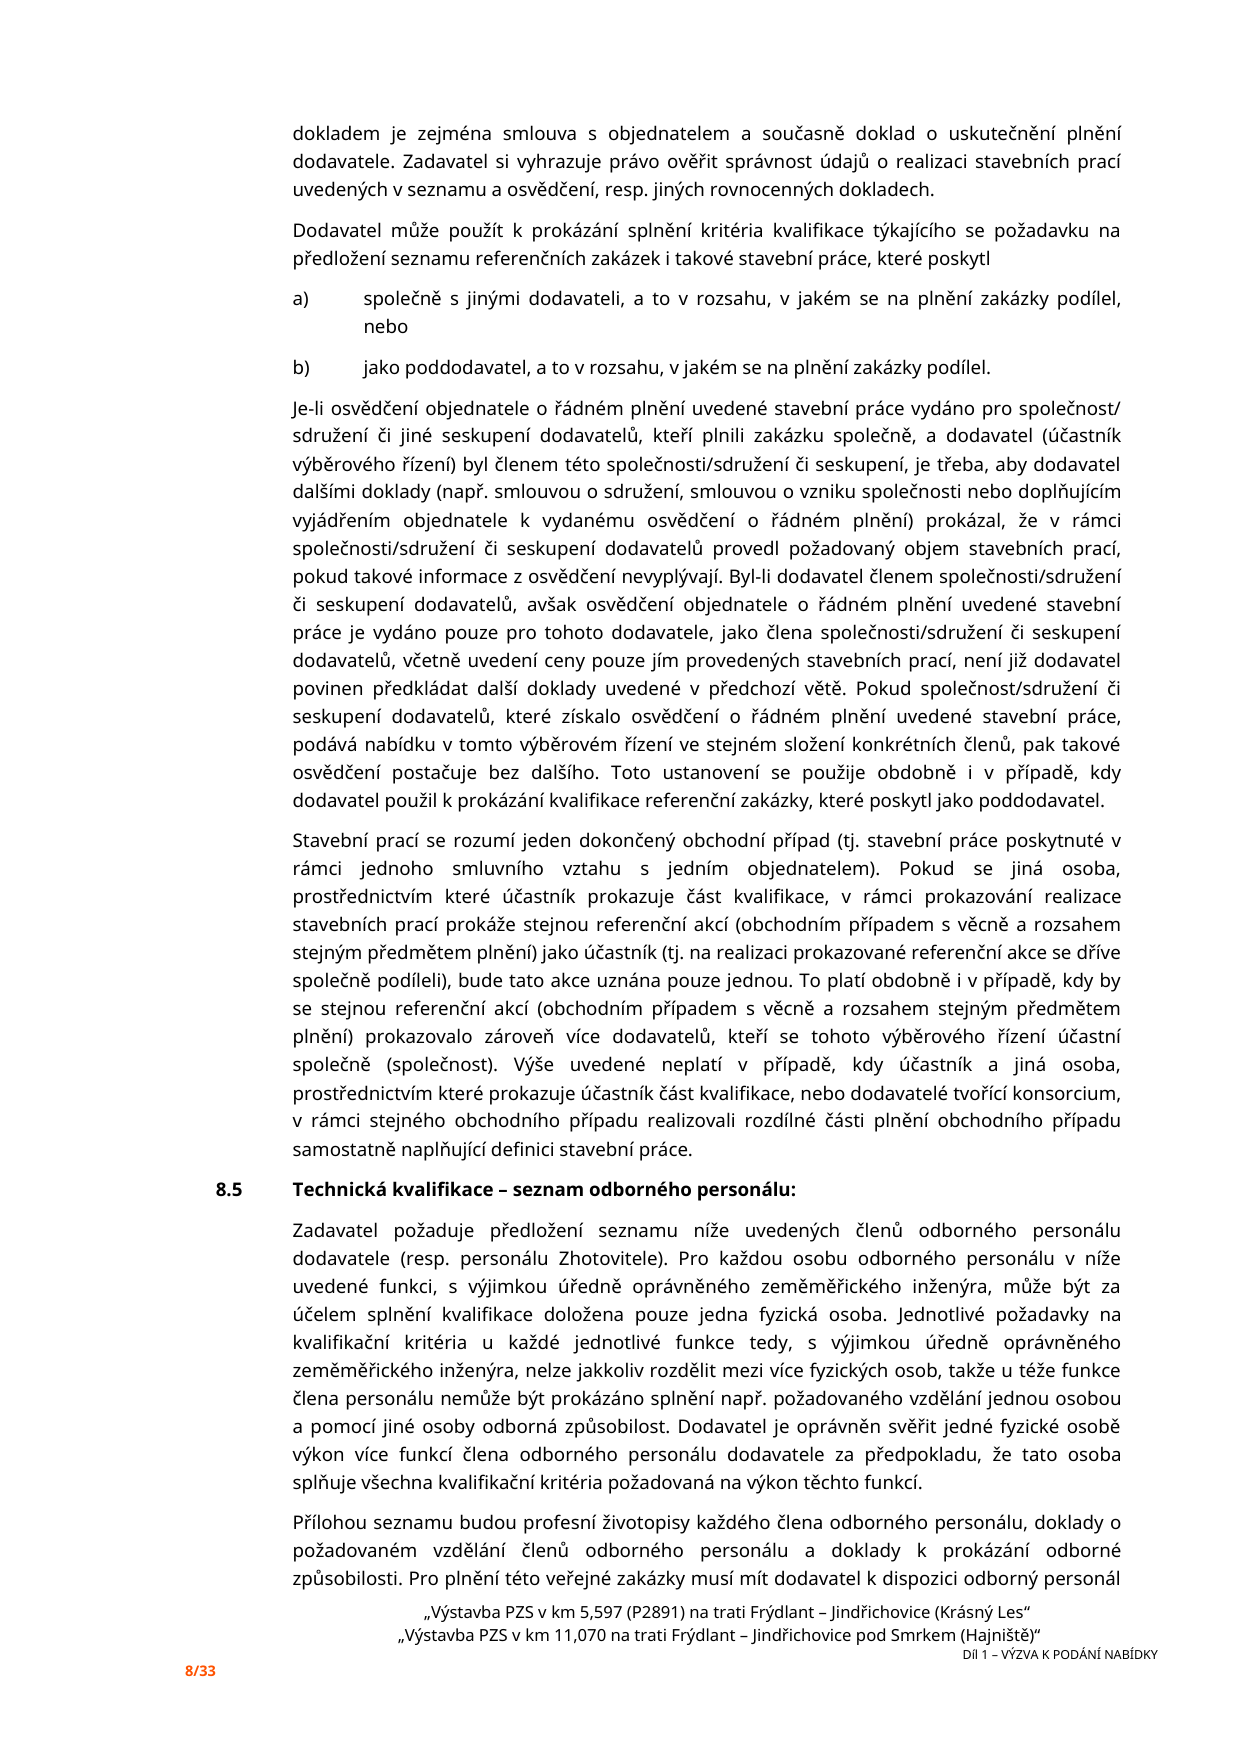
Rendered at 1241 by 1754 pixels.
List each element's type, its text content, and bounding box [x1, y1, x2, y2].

text Zadavatel požaduje předložení seznamu níže uvedených členů odborného personálu dodavatele (resp. personálu Zhotovitele). Pro každou osobu odborného personálu v níže uvedené funkci, s výjimkou úředně oprávněného zeměměřického inženýra, může být za účelem splnění kvalifikace doložena pouze jedna fyzická osoba. Jednotlivé požadavky na kvalifikační kritéria u každé jednotlivé funkce tedy, s výjimkou úředně oprávněného zeměměřického inženýra, nelze jakkoliv rozdělit mezi více fyzických osob, takže u téže funkce člena personálu nemůže být prokázáno splnění např. požadovaného vzdělání jednou osobou a pomocí jiné osoby odborná způsobilost. Dodavatel je oprávněn svěřit jedné fyzické osobě výkon více funkcí člena odborného personálu dodavatele za předpokladu, že tato osoba splňuje všechna kvalifikační kritéria požadovaná na výkon těchto funkcí. [292, 1217, 1122, 1494]
text a) společně s jinými dodavateli, a to v rozsahu, v jakém se na plnění zakázky podílel, nebo [292, 286, 1122, 339]
text Technická kvalifikace – seznam odborného personálu: [216, 1176, 1122, 1202]
text Je-li osvědčení objednatele o řádném plnění uvedené stavební práce vydáno pro společnost/ sdružení či jiné seskupení dodavatelů, kteří plnili zakázku společně, a dodavatel (účastník výběrového řízení) byl členem této společnosti/sdružení či seskupení, je třeba, aby dodavatel dalšími doklady (např. smlouvou o sdružení, smlouvou o vzniku společnosti nebo doplňujícím vyjádřením objednatele k vydanému osvědčení o řádném plnění) prokázal, že v rámci společnosti/sdružení či seskupení dodavatelů provedl požadovaný objem stavebních prací, pokud takové informace z osvědčení nevyplývají. Byl-li dodavatel členem společnosti/sdružení či seskupení dodavatelů, avšak osvědčení objednatele o řádném plnění uvedené stavební práce je vydáno pouze pro tohoto dodavatele, jako člena společnosti/sdružení či seskupení dodavatelů, včetně uvedení ceny pouze jím provedených stavebních prací, není již dodavatel povinen předkládat další doklady uvedené v předchozí větě. Pokud společnost/sdružení či seskupení dodavatelů, které získalo osvědčení o řádném plnění uvedené stavební práce, podává nabídku v tomto výběrovém řízení ve stejném složení konkrétních členů, pak takové osvědčení postačuje bez dalšího. Toto ustanovení se použije obdobně i v případě, kdy dodavatel použil k prokázání kvalifikace referenční zakázky, které poskytl jako poddodavatel. [292, 395, 1122, 813]
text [292, 1509, 1122, 1591]
text Dodavatel může použít k prokázání splnění kritéria kvalifikace týkajícího se požadavku na předložení seznamu referenčních zakázek i takové stavební práce, které poskytl [292, 217, 1122, 271]
text b) jako poddodavatel, a to v rozsahu, v jakém se na plnění zakázky podílel. [292, 354, 1122, 380]
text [292, 121, 1122, 202]
text Stavební prací se rozumí jeden dokončený obchodní případ (tj. stavební práce poskytnuté v rámci jednoho smluvního vztahu s jedním objednatelem). Pokud se jiná osoba, prostřednictvím které účastník prokazuje část kvalifikace, v rámci prokazování realizace stavebních prací prokáže stejnou referenční akcí (obchodním případem s věcně a rozsahem stejným předmětem plnění) jako účastník (tj. na realizaci prokazované referenční akce se dříve společně podíleli), bude tato akce uznána pouze jednou. To platí obdobně i v případě, kdy by se stejnou referenční akcí (obchodním případem s věcně a rozsahem stejným předmětem plnění) prokazovalo zároveň více dodavatelů, kteří se tohoto výběrového řízení účastní společně (společnost). Výše uvedené neplatí v případě, kdy účastník a jiná osoba, prostřednictvím které prokazuje účastník část kvalifikace, nebo dodavatelé tvořící konsorcium, v rámci stejného obchodního případu realizovali rozdílné části plnění obchodního případu samostatně naplňující definici stavební práce. [292, 828, 1122, 1161]
